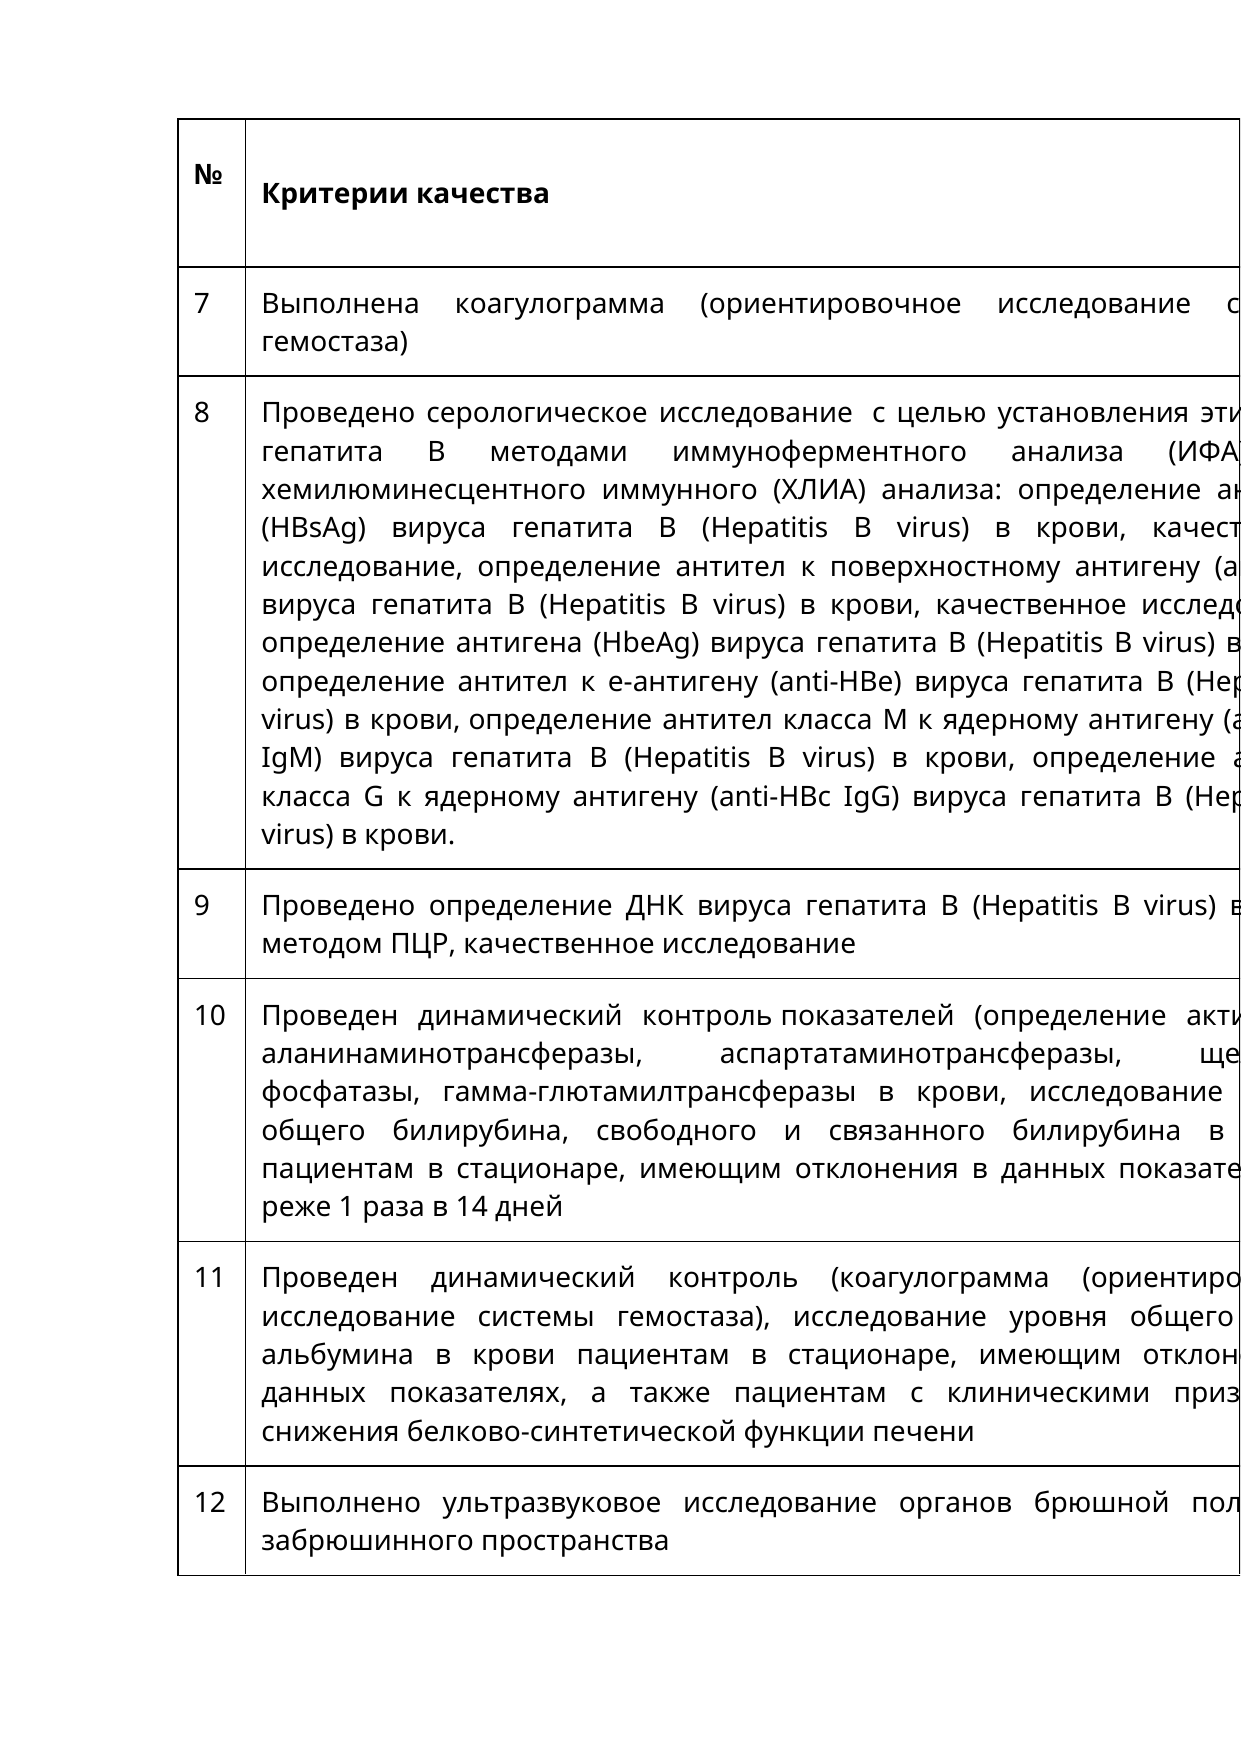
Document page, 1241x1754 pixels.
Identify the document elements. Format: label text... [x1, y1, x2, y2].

table_cell 11 [179, 1242, 245, 1465]
table_cell Проведен динамический контроль показателей (определение активности аланинаминотрансферазы, аспартатаминотрансферазы, щелочной фосфатазы, гамма-глютамилтрансферазы в крови, исследование уровня общего билирубина, свободного и связанного билирубина в крови) пациентам в стационаре, имеющим отклонения в данных показателях, не реже 1 раза в 14 дней [246, 979, 1239, 1241]
table_cell Проведено определение ДНК вируса гепатита B (Hepatitis B virus) в крови методом ПЦР, качественное исследование [246, 870, 1239, 978]
table_cell 9 [179, 870, 245, 978]
table_cell Проведен динамический контроль (коагулограмма (ориентировочное исследование системы гемостаза), исследование уровня общего белка, альбумина в крови пациентам в стационаре, имеющим отклонения в данных показателях, а также пациентам с клиническими признаками снижения белково-синтетической функции печени [246, 1242, 1239, 1465]
table_cell Выполнено ультразвуковое исследование органов брюшной полости и забрюшинного пространства [246, 1467, 1239, 1574]
table_header № [179, 120, 245, 266]
table_cell Проведено серологическое исследование с целью установления этиологии гепатита В методами иммуноферментного анализа (ИФА) или хемилюминесцентного иммунного (ХЛИА) анализа: определение антигена (HBsAg) вируса гепатита B (Hepatitis B virus) в крови, качественное исследование, определение антител к поверхностному антигену (anti-HBs) вируса гепатита B (Hepatitis B virus) в крови, качественное исследование, определение антигена (HbeAg) вируса гепатита B (Hepatitis B virus) в крови, определение антител к e-антигену (anti-HBe) вируса гепатита B (Hepatitis B virus) в крови, определение антител класса M к ядерному антигену (anti-HBc IgM) вируса гепатита B (Hepatitis B virus) в крови, определение антител класса G к ядерному антигену (anti-HBc IgG) вируса гепатита B (Hepatitis B virus) в крови. [246, 377, 1239, 868]
table_cell 7 [179, 268, 245, 375]
table_cell 8 [179, 377, 245, 868]
table_cell 10 [179, 979, 245, 1241]
table_cell Выполнена коагулограмма (ориентировочное исследование системы гемостаза) [246, 268, 1239, 375]
table_cell 12 [179, 1467, 245, 1574]
table_header Критерии качества [246, 120, 1239, 266]
